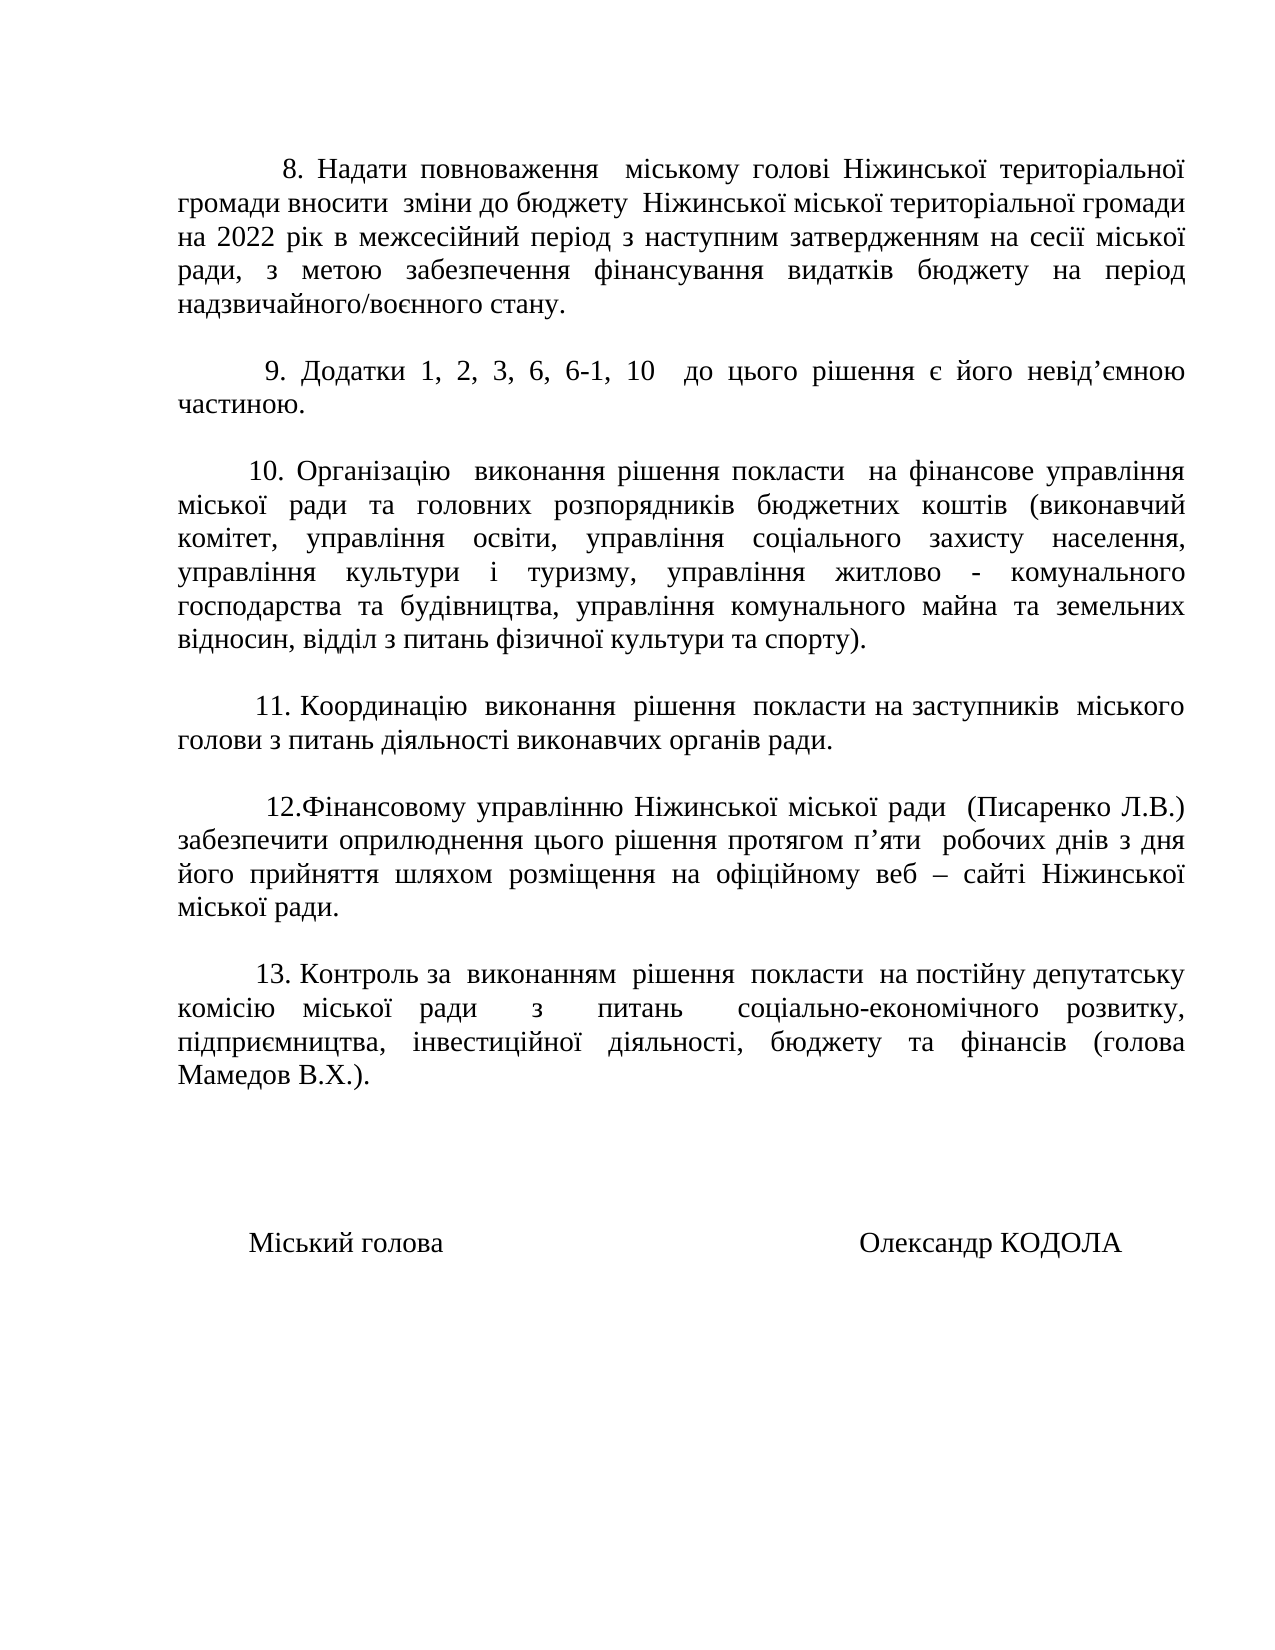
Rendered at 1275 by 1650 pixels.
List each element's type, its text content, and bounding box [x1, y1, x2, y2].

text 11. Координацію виконання рішення покласти на заступників міського голови з питань діяльності виконавчих органів ради. [177, 688, 1186, 755]
text 10. Організацію виконання рішення покласти на фінансове управління міської ради та головних розпорядників бюджетних коштів (виконавчий комітет, управління освіти, управління соціального захисту населення, управління культури і туризму, управління житлово - комунального господарства та будівництва, управління комунального майна та земельних відносин, відділ з питань фізичної культури та спорту). [177, 453, 1186, 655]
text 13. Контроль за виконанням рішення покласти на постійну депутатську комісію міської ради з питань соціально-економічного розвитку, підприємництва, інвестиційної діяльності, бюджету та фінансів (голова Мамедов В.Х.). [177, 957, 1186, 1091]
text Міський голова Олександр КОДОЛА [177, 1225, 1186, 1258]
text 8. Надати повноваження міському голові Ніжинської територіальної громади вносити зміни до бюджету Ніжинської міської територіальної громади на 2022 рік в межсесійний період з наступним затвердженням на сесії міської ради, з метою забезпечення фінансування видатків бюджету на період надзвичайного/воєнного стану. [177, 152, 1186, 319]
text 9. Додатки 1, 2, 3, 6, 6-1, 10 до цього рішення є його невід’ємною частиною. [177, 353, 1186, 420]
text 12.Фінансовому управлінню Ніжинської міської ради (Писаренко Л.В.) забезпечити оприлюднення цього рішення протягом п’яти робочих днів з дня його прийняття шляхом розміщення на офіційному веб – сайті Ніжинської міської ради. [177, 789, 1186, 923]
